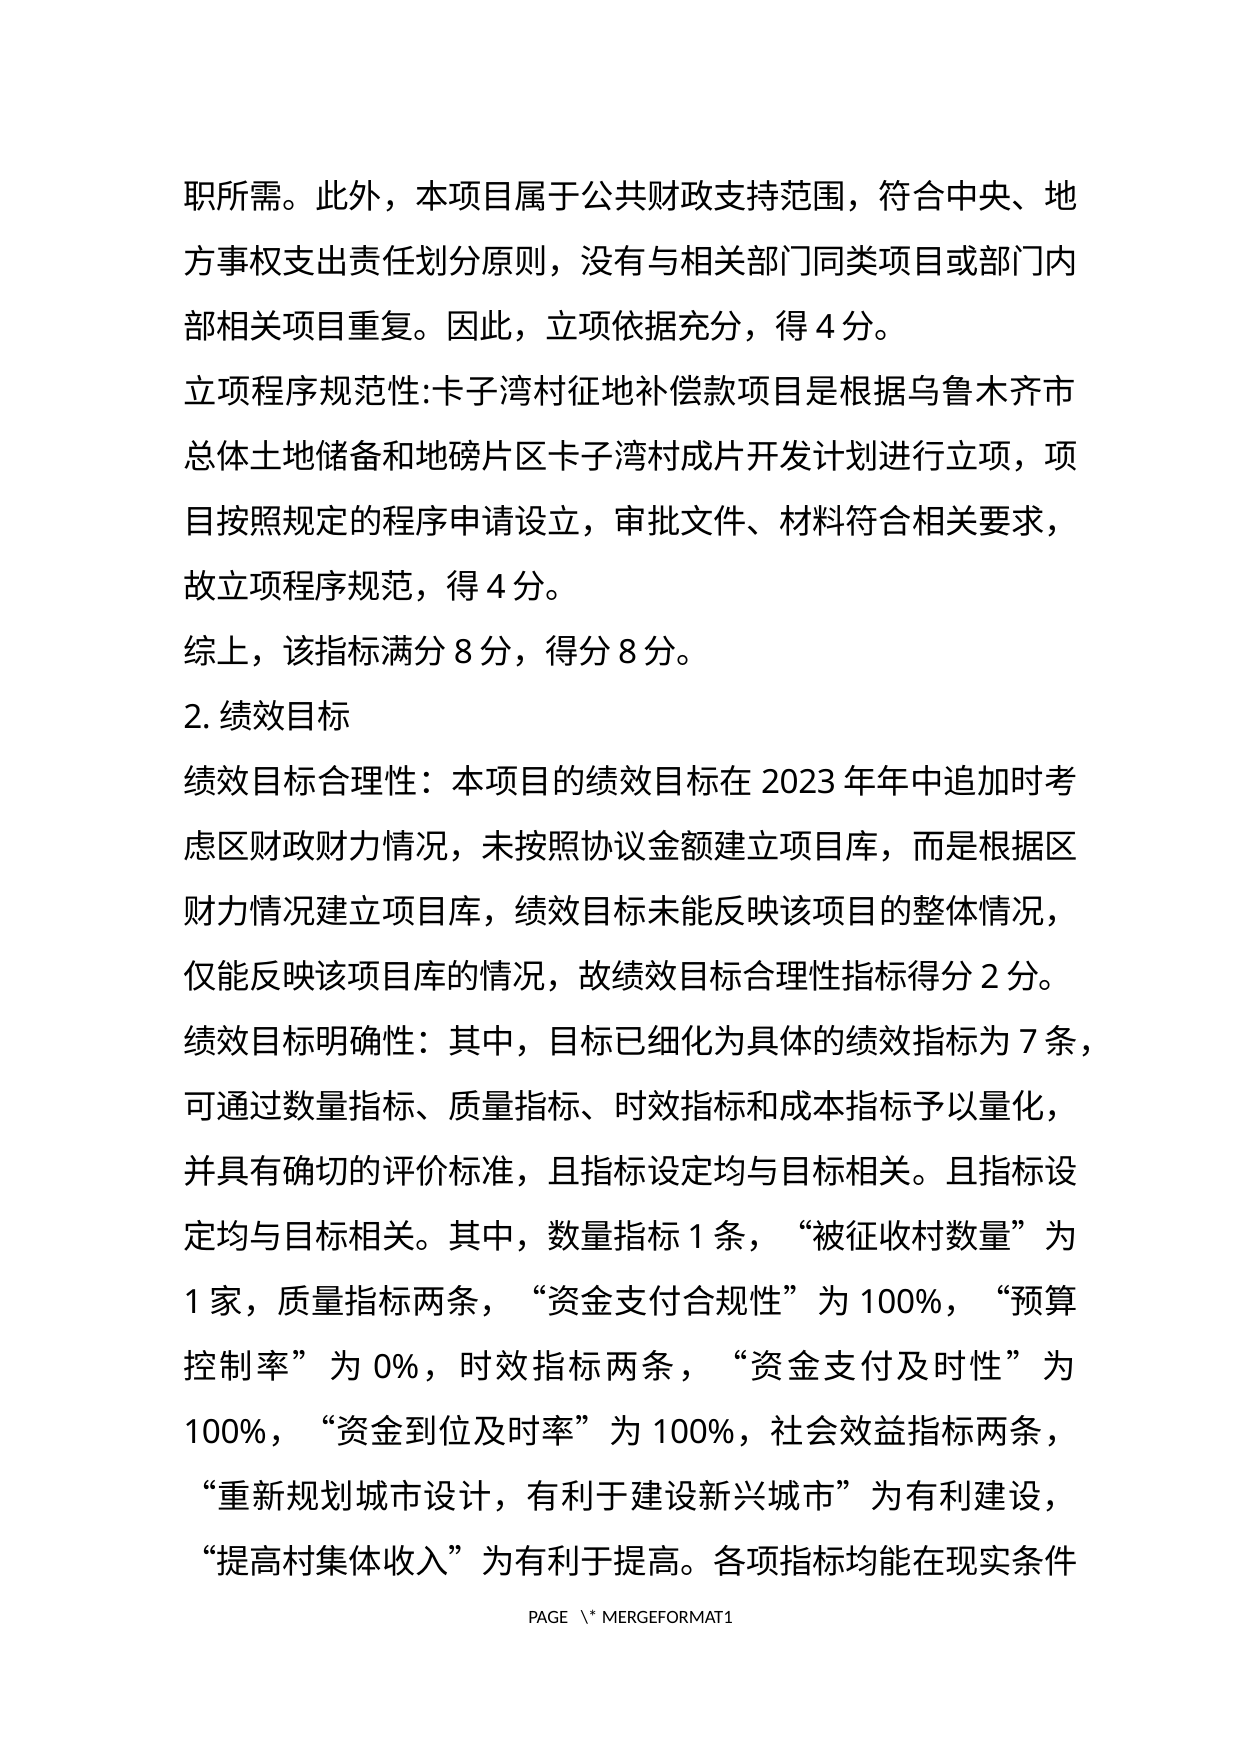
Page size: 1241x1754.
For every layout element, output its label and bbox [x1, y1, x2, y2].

text [183, 162, 1078, 1592]
